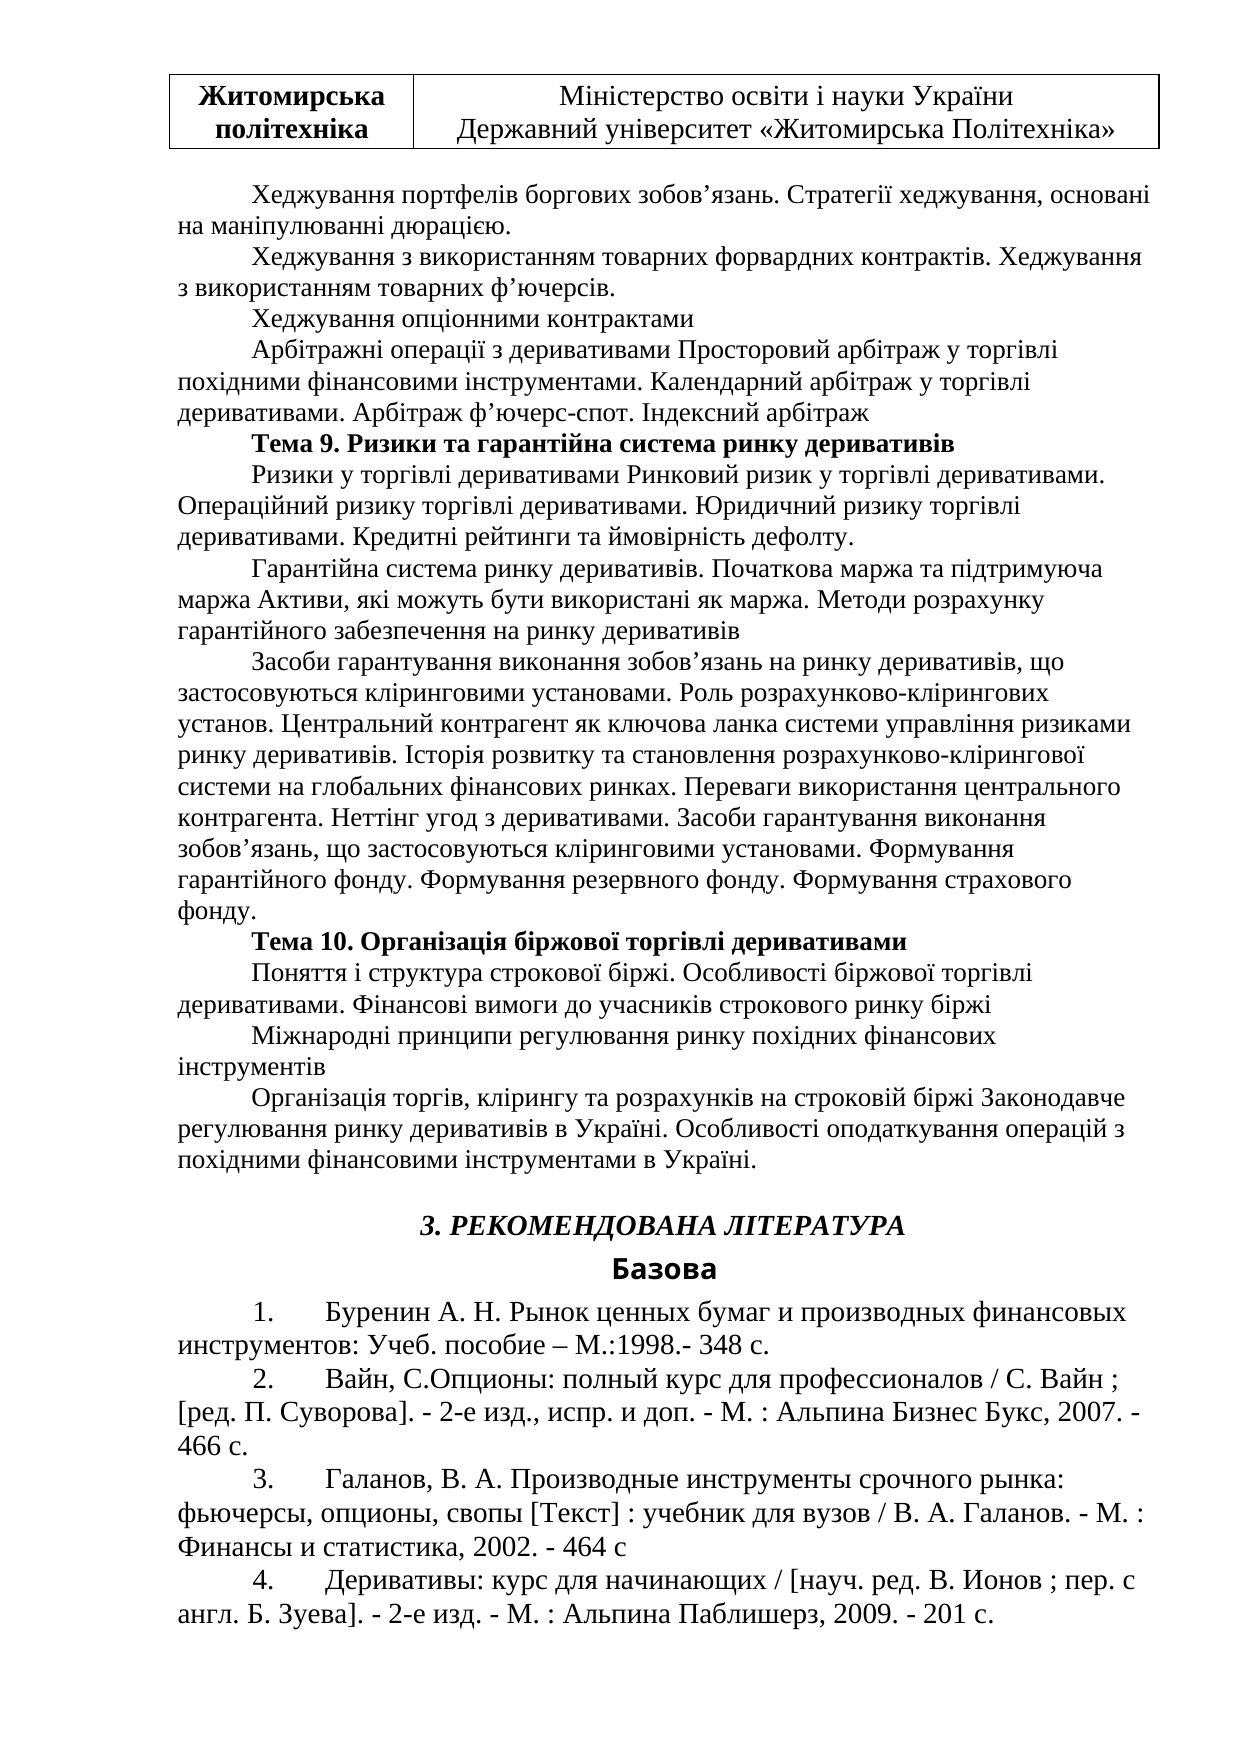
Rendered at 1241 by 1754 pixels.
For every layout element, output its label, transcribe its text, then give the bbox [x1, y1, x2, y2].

text Ризики у торгівлі деривативами Ринковий ризик у торгівлі деривативами. Операційний ризику торгівлі деривативами. Юридичний ризику торгівлі деривативами. Кредитні рейтинги та ймовірність дефолту. [177, 458, 1152, 552]
text Тема 9. Ризики та гарантійна система ринку деривативів [177, 427, 1152, 458]
text 4. Деривативы: курс для начинающих / [науч. ред. В. Ионов ; пер. с англ. Б. Зуева]. - 2-е изд. - М. : Альпина Паблишерз, 2009. - 201 с. [177, 1562, 1147, 1629]
text Організація торгів, клірингу та розрахунків на строковій біржі Законодавче регулювання ринку деривативів в Україні. Особливості оподаткування операцій з похідними фінансовими інструментами в Україні. [177, 1081, 1152, 1174]
text Хеджування портфелів боргових зобов’язань. Стратегії хеджування, основані на маніпулюванні дюрацією. [177, 178, 1152, 240]
text 3. Галанов, В. А. Производные инструменты срочного рынка: фьючерсы, опционы, свопы [Текст] : учебник для вузов / В. А. Галанов. - М. : Финансы и статистика, 2002. - 464 с [177, 1462, 1147, 1562]
text Тема 10. Організація біржової торгівлі деривативами [177, 925, 1152, 957]
text Поняття і структура строкової біржі. Особливості біржової торгівлі деривативами. Фінансові вимоги до учасників строкового ринку біржі [177, 957, 1152, 1019]
text 3. РЕКОМЕНДОВАНА ЛІТЕРАТУРА [177, 1208, 1152, 1242]
text Хеджування з використанням товарних форвардних контрактів. Хеджування з використанням товарних ф’ючерсів. [177, 240, 1152, 302]
text Гарантійна система ринку деривативів. Початкова маржа та підтримуюча маржа Активи, які можуть бути використані як маржа. Методи розрахунку гарантійного забезпечення на ринку деривативів [177, 552, 1152, 645]
text Базова [177, 1248, 1152, 1288]
text Хеджування опціонними контрактами [177, 302, 1152, 334]
text 2. Вайн, С.Опционы: полный курс для профессионалов / С. Вайн ; [ред. П. Суворова]. - 2-е изд., испр. и доп. - М. : Альпина Бизнес Букс, 2007. - 466 с. [177, 1361, 1147, 1462]
text Арбітражні операції з деривативами Просторовий арбітраж у торгівлі похідними фінансовими інструментами. Календарний арбітраж у торгівлі деривативами. Арбітраж ф’ючерс-спот. Індексний арбітраж [177, 334, 1152, 427]
text Міжнародні принципи регулювання ринку похідних фінансових інструментів [177, 1019, 1152, 1081]
text 1. Буренин А. Н. Рынок ценных бумаг и производных финансовых инструментов: Учеб. пособие – М.:1998.- 348 с. [177, 1294, 1147, 1361]
text Засоби гарантування виконання зобов’язань на ринку деривативів, що застосовуються кліринговими установами. Роль розрахунково-клірингових установ. Центральний контрагент як ключова ланка системи управління ризиками ринку деривативів. Історія розвитку та становлення розрахунково-клірингової системи на глобальних фінансових ринках. Переваги використання центрального контрагента. Неттінг угод з деривативами. Засоби гарантування виконання зобов’язань, що застосовуються кліринговими установами. Формування гарантійного фонду. Формування резервного фонду. Формування страхового фонду. [177, 645, 1152, 925]
